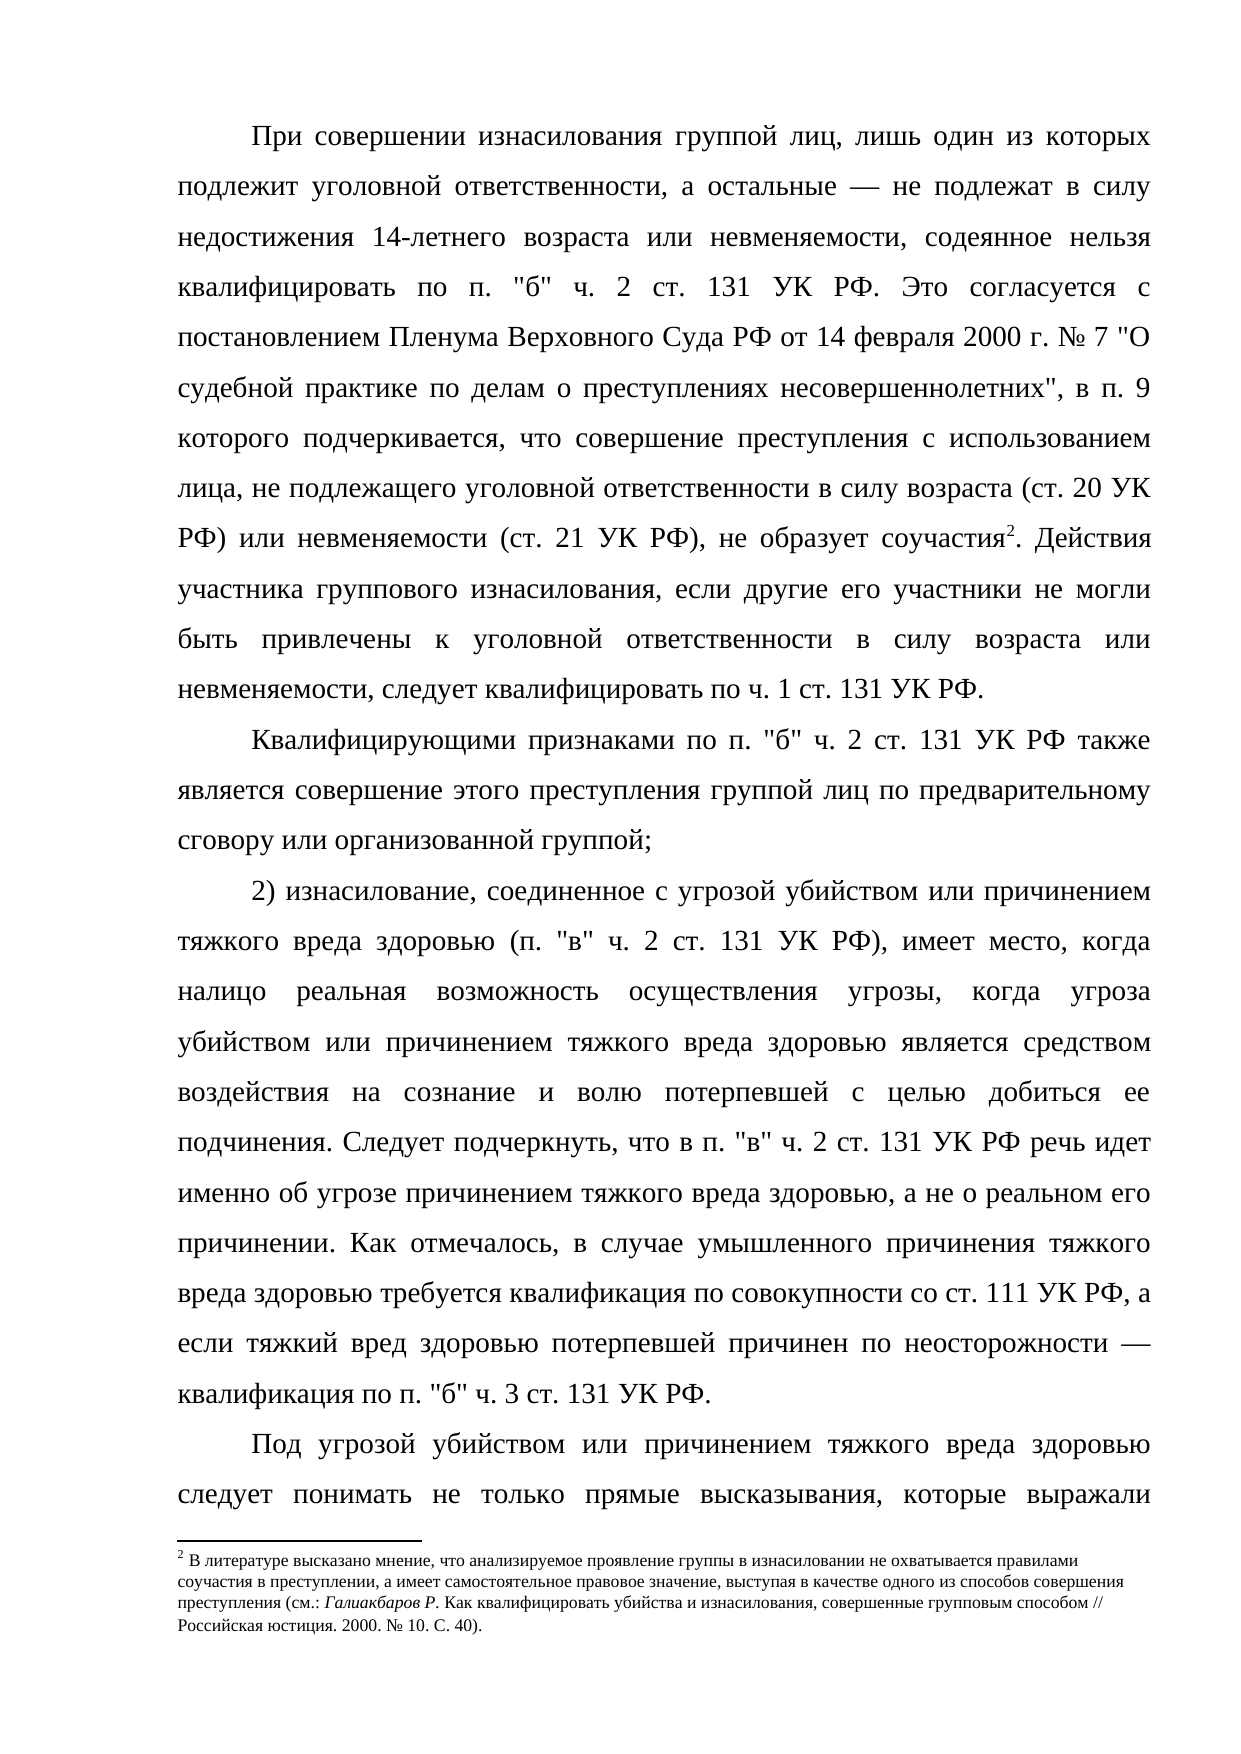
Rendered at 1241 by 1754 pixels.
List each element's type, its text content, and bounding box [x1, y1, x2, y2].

text При совершении изнасилования группой лиц, лишь один из которых подлежит уголовной ответственности, а остальные — не подлежат в силу недостижения 14-летнего возраста или невменяемости, содеянное нельзя квалифицировать по п. "б" ч. 2 ст. 131 УК РФ. Это согласуется с постановлением Пленума Верховного Суда РФ от 14 февраля 2000 г. № 7 "О судебной практике по делам о преступлениях несовершеннолетних", в п. 9 которого подчеркивается, что совершение преступления с использованием лица, не подлежащего уголовной ответственности в силу возраста (ст. 20 УК РФ) или невменяемости (ст. 21 УК РФ), не образует соучастия. Действия участника группового изнасилования, если другие его участники не могли быть привлечены к уголовной ответственности в силу возраста или невменяемости, следует квалифицировать по ч. 1 ст. 131 УК РФ. [177, 118, 1152, 705]
text Квалифицирующими признаками по п. "б" ч. 2 ст. 131 УК РФ также является совершение этого преступления группой лиц по предварительному сговору или организованной группой; [177, 722, 1152, 856]
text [177, 1426, 1152, 1510]
text 2) изнасилование, соединенное с угрозой убийством или причинением тяжкого вреда здоровью (п. "в" ч. 2 ст. 131 УК РФ), имеет место, когда налицо реальная возможность осуществления угрозы, когда угроза убийством или причинением тяжкого вреда здоровью является средством воздействия на сознание и волю потерпевшей с целью добиться ее подчинения. Следует подчеркнуть, что в п. "в" ч. 2 ст. 131 УК РФ речь идет именно об угрозе причинением тяжкого вреда здоровью, а не о реальном его причинении. Как отмечалось, в случае умышленного причинения тяжкого вреда здоровью требуется квалификация по совокупности со ст. 111 УК РФ, а если тяжкий вред здоровью потерпевшей причинен по неосторожности — квалификация по п. "б" ч. 3 ст. 131 УК РФ. [177, 873, 1152, 1409]
